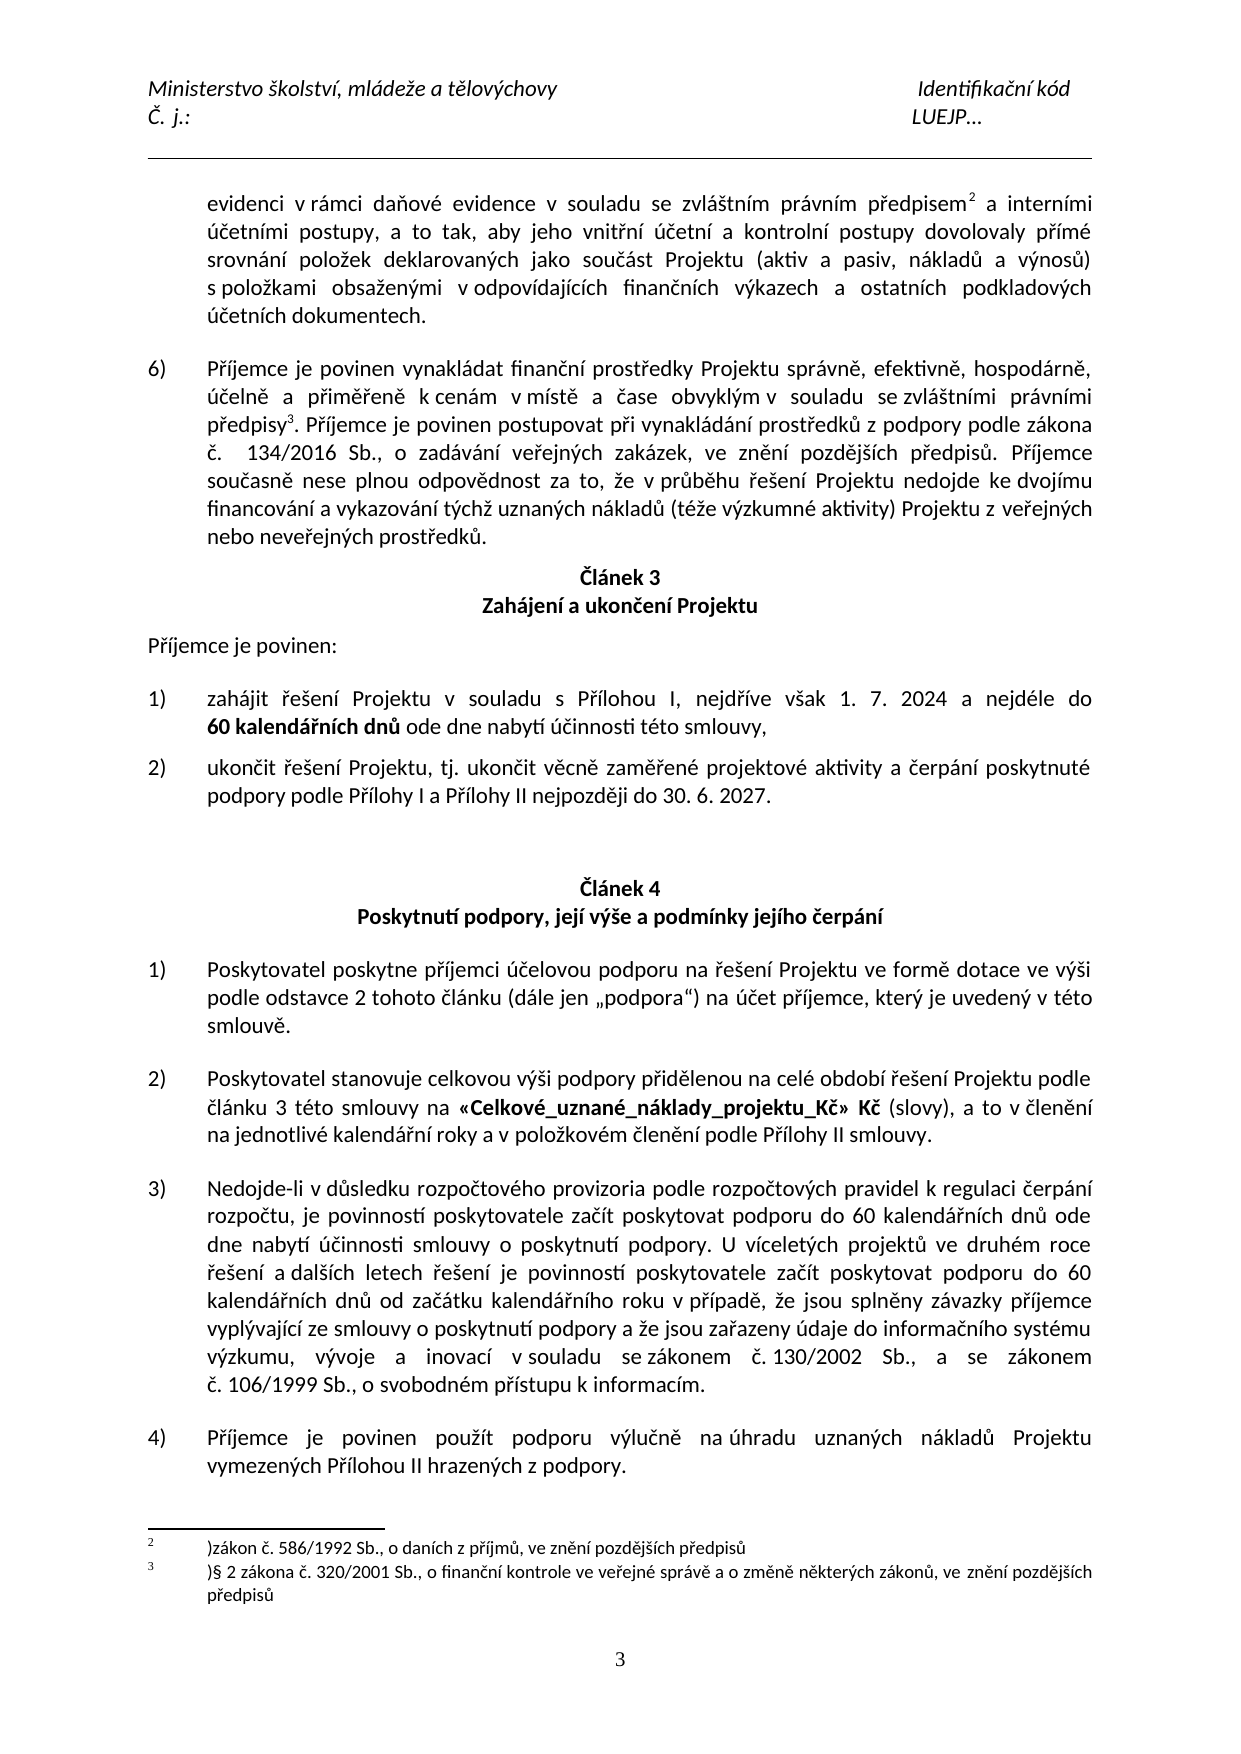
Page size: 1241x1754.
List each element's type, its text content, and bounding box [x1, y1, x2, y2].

list Poskytovatel stanovuje celkovou výši podpory přidělenou na celé období řešení Projektu podle článku 3 této smlouvy na «Celkové_uznané_náklady_projektu_Kč» Kč (slovy), a to v členění na jednotlivé kalendářní roky a v položkovém členění podle Přílohy II smlouvy. [148, 1064, 1092, 1149]
text Zahájení a ukončení Projektu [148, 591, 1092, 619]
list zahájit řešení Projektu v souladu s Přílohou I, nejdříve však 1. 7. 2024 a nejdéle do 60 kalendářních dnů ode dne nabytí účinnosti této smlouvy, [148, 684, 1092, 740]
text Poskytnutí podpory, její výše a podmínky jejího čerpání [148, 902, 1092, 931]
list ukončit řešení Projektu, tj. ukončit věcně zaměřené projektové aktivity a čerpání poskytnuté podpory podle Přílohy I a Přílohy II nejpozději do 30. 6. 2027. [148, 753, 1092, 809]
list Příjemce je povinen použít podporu výlučně na úhradu uznaných nákladů Projektu vymezených Přílohou II hrazených z podpory. [148, 1423, 1092, 1479]
list Poskytovatel poskytne příjemci účelovou podporu na řešení Projektu ve formě dotace ve výši podle odstavce 2 tohoto článku (dále jen „podpora“) na účet příjemce, který je uvedený v této smlouvě. [148, 956, 1092, 1039]
text Článek 3 [148, 563, 1092, 591]
text Článek 4 [148, 874, 1092, 902]
text Příjemce je povinen: [148, 631, 1092, 659]
list Příjemce je povinen vynakládat finanční prostředky Projektu správně, efektivně, hospodárně, účelně a přiměřeně k cenám v místě a čase obvyklým v souladu se zvláštními právními předpisy. Příjemce je povinen postupovat při vynakládání prostředků z podpory podle zákona č. 134/2016 Sb., o zadávání veřejných zakázek, ve znění pozdějších předpisů. Příjemce současně nese plnou odpovědnost za to, že v průběhu řešení Projektu nedojde ke dvojímu financování a vykazování týchž uznaných nákladů (téže výzkumné aktivity) Projektu z veřejných nebo neveřejných prostředků. [148, 354, 1092, 550]
list Nedojde-li v důsledku rozpočtového provizoria podle rozpočtových pravidel k regulaci čerpání rozpočtu, je povinností poskytovatele začít poskytovat podporu do 60 kalendářních dnů ode dne nabytí účinnosti smlouvy o poskytnutí podpory. U víceletých projektů ve druhém roce řešení a dalších letech řešení je povinností poskytovatele začít poskytovat podporu do 60 kalendářních dnů od začátku kalendářního roku v případě, že jsou splněny závazky příjemce vyplývající ze smlouvy o poskytnutí podpory a že jsou zařazeny údaje do informačního systému výzkumu, vývoje a inovací v souladu se zákonem č. 130/2002 Sb., a se zákonem č. 106/1999 Sb., o svobodném přístupu k informacím. [148, 1174, 1092, 1398]
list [148, 189, 1092, 329]
